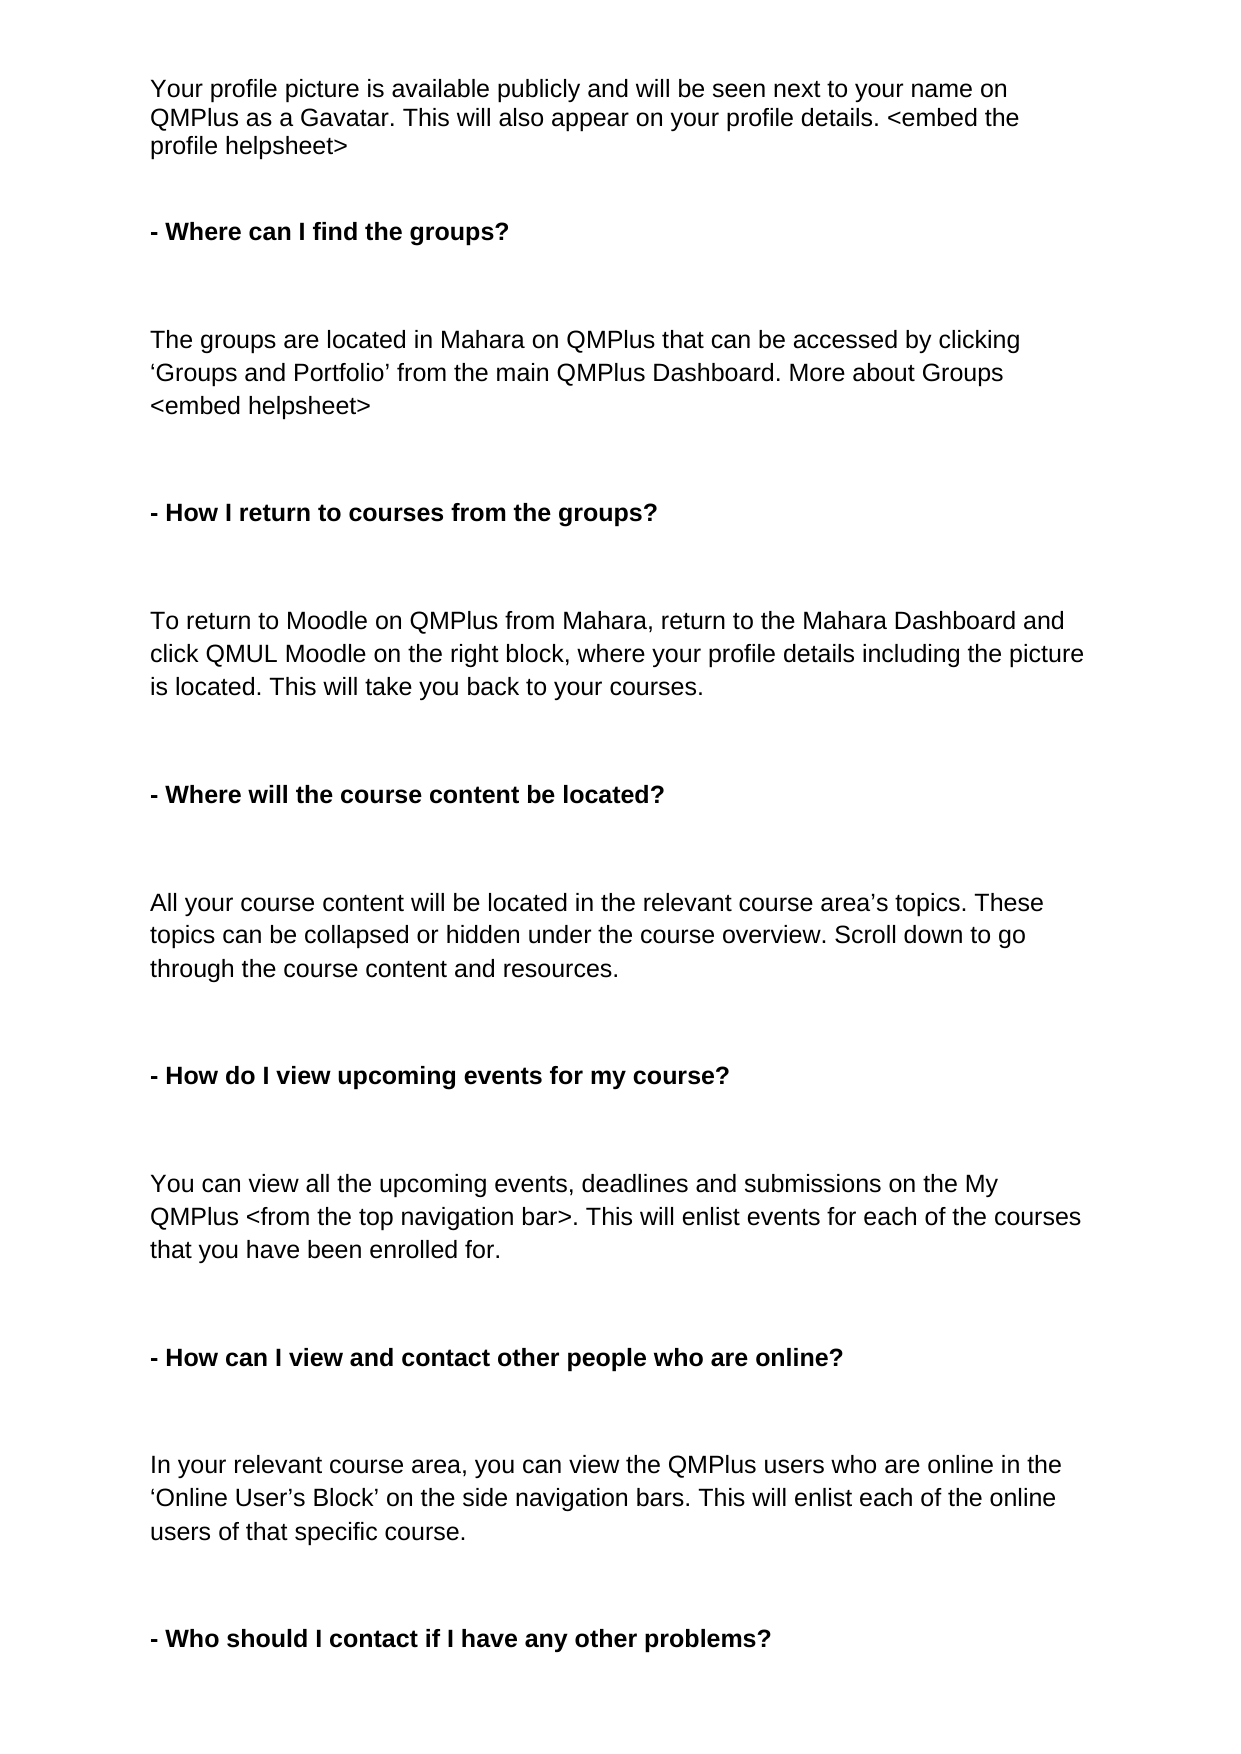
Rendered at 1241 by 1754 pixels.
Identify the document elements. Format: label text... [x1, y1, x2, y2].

list - Where can I find the groups? [150, 217, 1090, 246]
list - How I return to courses from the groups? [150, 498, 1090, 527]
text In your relevant course area, you can view the QMPlus users who are online in the ‘Online User’s Block’ on the side navigation bars. This will enlist each of the online users of that specific course. [150, 1450, 1090, 1545]
list - Where will the course content be located? [150, 780, 1090, 808]
text To return to Moodle on QMPlus from Mahara, return to the Mahara Dashboard and click QMUL Moodle on the right block, where your profile details including the picture is located. This will take you back to your courses. [150, 606, 1090, 701]
text The groups are located in Mahara on QMPlus that can be accessed by clicking ‘Groups and Portfolio’ from the main QMPlus Dashboard. More about Groups <embed helpsheet> [150, 324, 1090, 419]
list - Who should I contact if I have any other problems? [150, 1624, 1090, 1653]
text All your course content will be located in the relevant course area’s topics. These topics can be collapsed or hidden under the course overview. Scroll down to go through the course content and resources. [150, 887, 1090, 982]
text Your profile picture is available publicly and will be seen next to your name on QMPlus as a Gavatar. This will also appear on your profile details. <embed the profile helpsheet> [150, 74, 1090, 160]
list - How can I view and contact other people who are online? [150, 1343, 1090, 1371]
text You can view all the upcoming events, deadlines and submissions on the My QMPlus <from the top navigation bar>. This will enlist events for each of the courses that you have been enrolled for. [150, 1169, 1090, 1264]
list - How do I view upcoming events for my course? [150, 1061, 1090, 1090]
